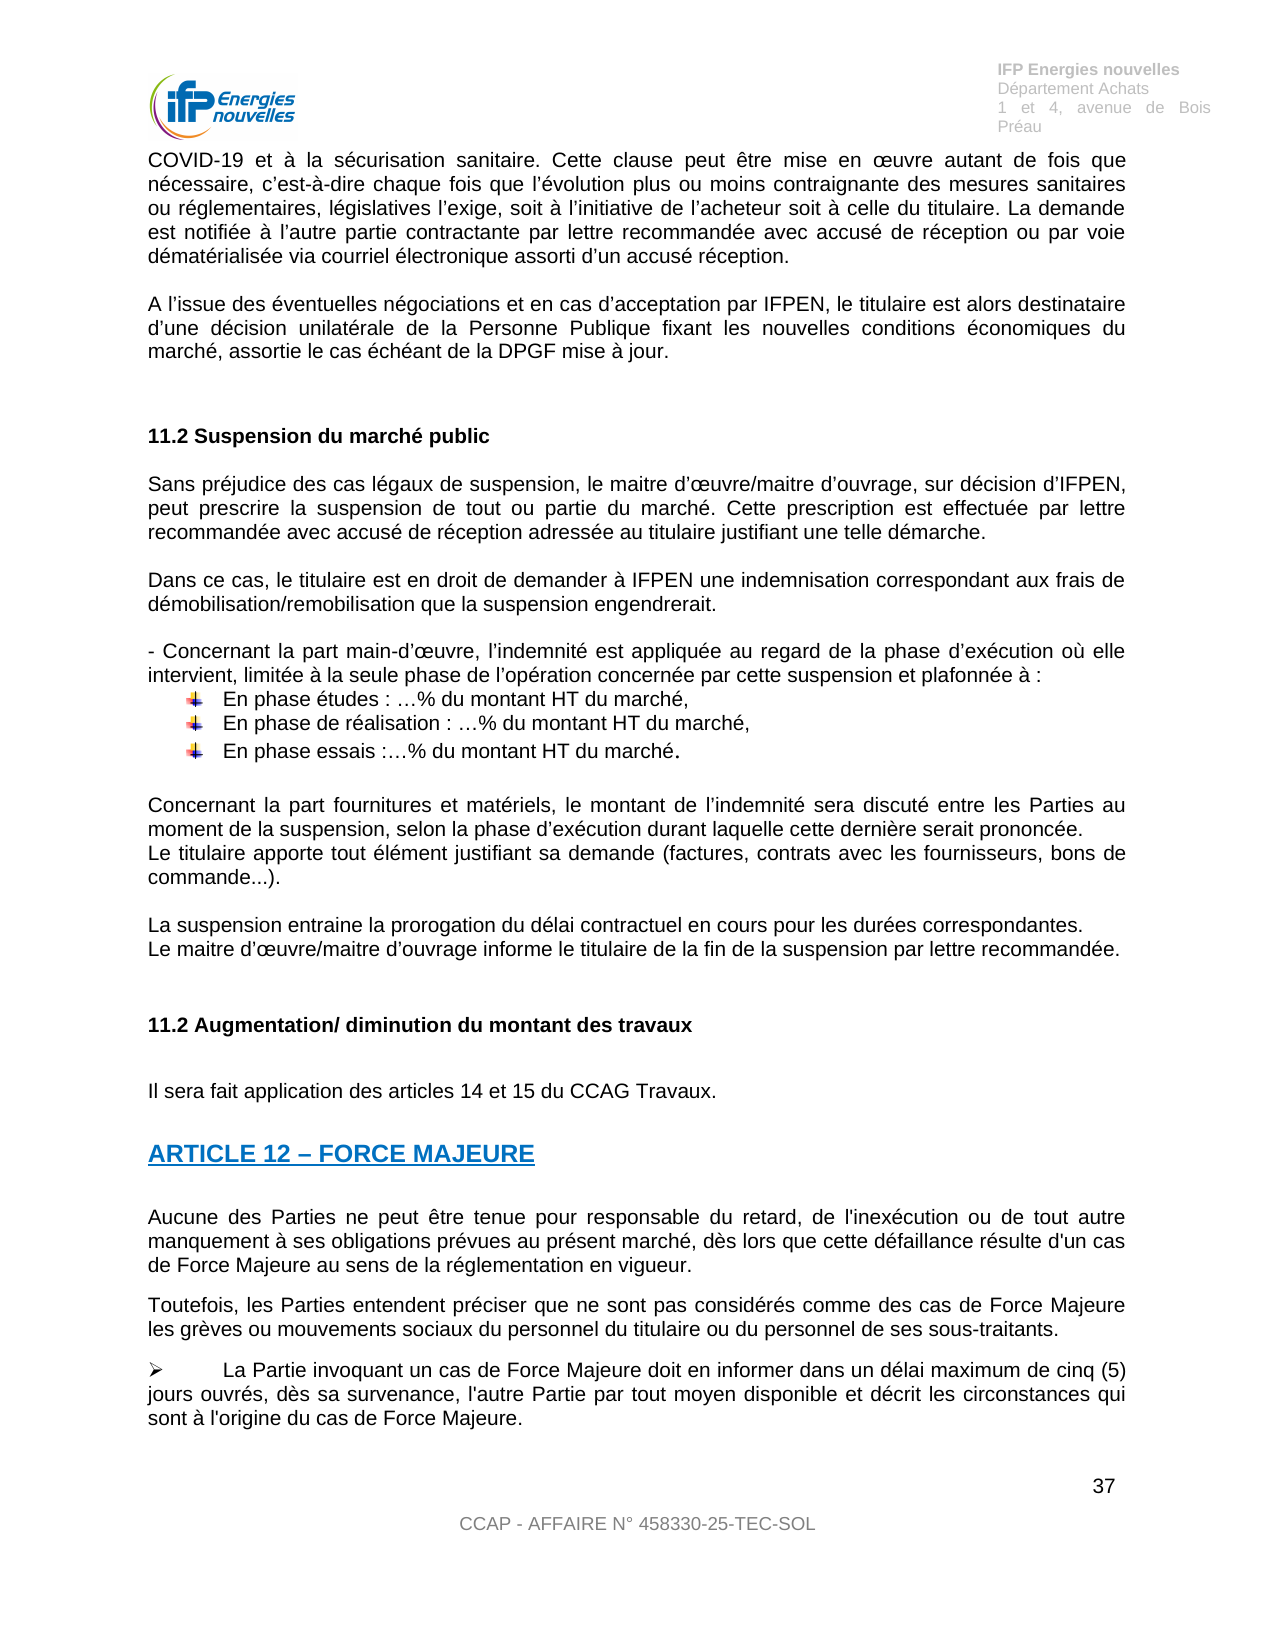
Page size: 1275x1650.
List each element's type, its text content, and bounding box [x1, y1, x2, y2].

text Dans ce cas, le titulaire est en droit de demander à IFPEN une indemnisation correspondant aux frais de démobilisation/remobilisation que la suspension engendrerait. [148, 567, 1127, 615]
picture [186, 741, 203, 759]
list En phase essais :…% du montant HT du marché. [185, 735, 1127, 764]
text Sans préjudice des cas légaux de suspension, le maitre d’œuvre/maitre d’ouvrage, sur décision d’IFPEN, peut prescrire la suspension de tout ou partie du marché. Cette prescription est effectuée par lettre recommandée avec accusé de réception adressée au titulaire justifiant une telle démarche. [148, 472, 1127, 543]
picture [186, 690, 203, 707]
text Le maitre d’œuvre/maitre d’ouvrage informe le titulaire de la fin de la suspension par lettre recommandée. [148, 936, 1127, 960]
picture [186, 714, 203, 731]
list En phase études : …% du montant HT du marché, [185, 687, 1127, 711]
picture [147, 73, 298, 141]
text La suspension entraine la prorogation du délai contractuel en cours pour les durées correspondantes. [148, 912, 1127, 936]
subtitle 11.2 Augmentation/ diminution du montant des travaux [148, 1012, 1127, 1036]
text Aucune des Parties ne peut être tenue pour responsable du retard, de l'inexécution ou de tout autre manquement à ses obligations prévues au présent marché, dès lors que cette défaillance résulte d'un cas de Force Majeure au sens de la réglementation en vigueur. [148, 1204, 1127, 1276]
text Toutefois, les Parties entendent préciser que ne sont pas considérés comme des cas de Force Majeure les grèves ou mouvements sociaux du personnel du titulaire ou du personnel de ses sous-traitants. [148, 1293, 1127, 1341]
text Le titulaire apporte tout élément justifiant sa demande (factures, contrats avec les fournisseurs, bons de commande...). [148, 841, 1127, 888]
text - Concernant la part main-d’œuvre, l’indemnité est appliquée au regard de la phase d’exécution où elle intervient, limitée à la seule phase de l’opération concernée par cette suspension et plafonnée à : [148, 639, 1127, 687]
text ARTICLE 12 – FORCE MAJEURE [148, 1139, 1128, 1168]
list En phase de réalisation : …% du montant HT du marché, [185, 711, 1127, 735]
text Il sera fait application des articles 14 et 15 du CCAG Travaux. [148, 1079, 1127, 1103]
text Concernant la part fournitures et matériels, le montant de l’indemnité sera discuté entre les Parties au moment de la suspension, selon la phase d’exécution durant laquelle cette dernière serait prononcée. [148, 793, 1127, 841]
list La Partie invoquant un cas de Force Majeure doit en informer dans un délai maximum de cinq (5) jours ouvrés, dès sa survenance, l'autre Partie par tout moyen disponible et décrit les circonstances qui sont à l'origine du cas de Force Majeure. [148, 1358, 1127, 1430]
text A l’issue des éventuelles négociations et en cas d’acceptation par IFPEN, le titulaire est alors destinataire d’une décision unilatérale de la Personne Publique fixant les nouvelles conditions économiques du marché, assortie le cas échéant de la DPGF mise à jour. [148, 291, 1127, 363]
subtitle 11.2 Suspension du marché public [148, 424, 1127, 448]
